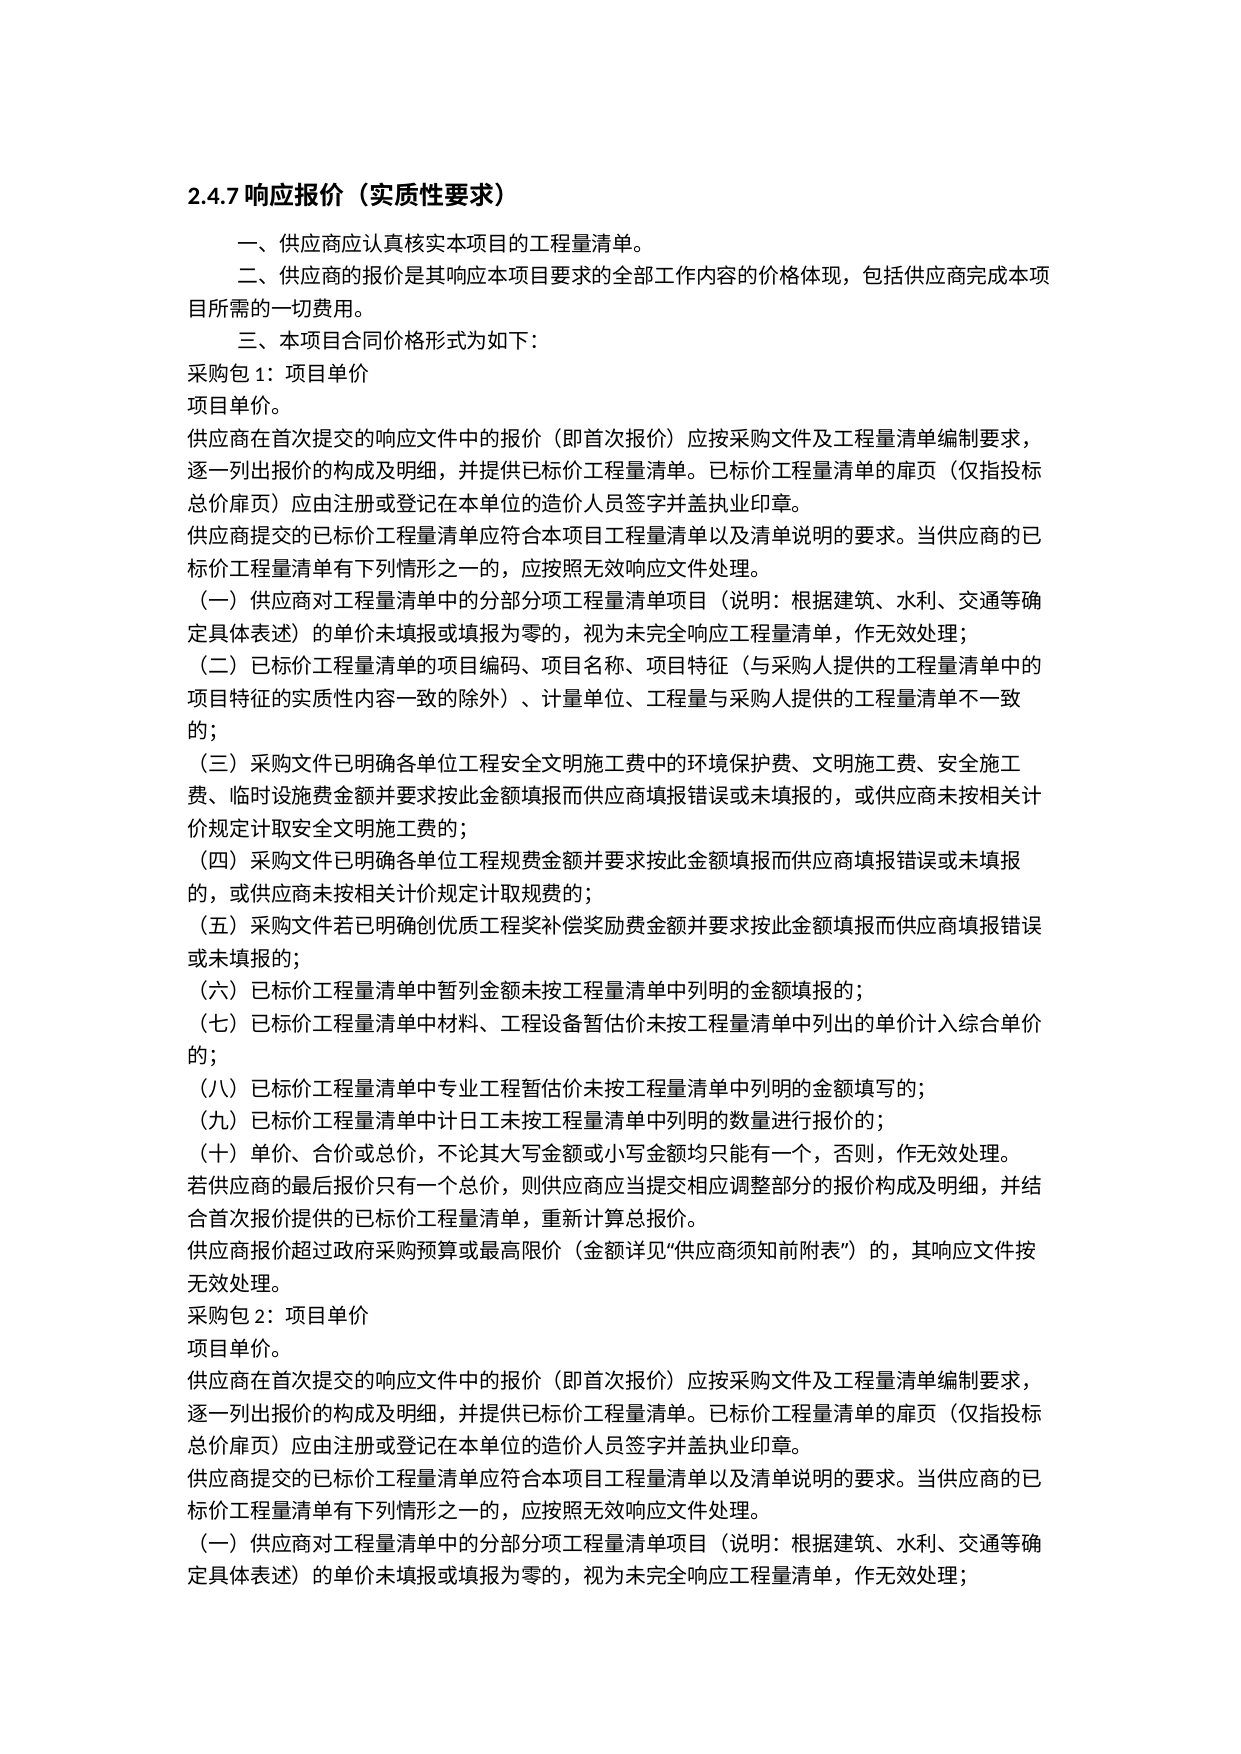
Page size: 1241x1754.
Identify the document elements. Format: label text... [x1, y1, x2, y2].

text （四）采购文件已明确各单位工程规费金额并要求按此金额填报而供应商填报错误或未填报的，或供应商未按相关计价规定计取规费的； [187, 844, 1053, 909]
text （一）供应商对工程量清单中的分部分项工程量清单项目（说明：根据建筑、水利、交通等确定具体表述）的单价未填报或填报为零的，视为未完全响应工程量清单，作无效处理； [187, 1527, 1053, 1592]
text 采购包2：项目单价 [187, 1299, 1053, 1332]
text （三）采购文件已明确各单位工程安全文明施工费中的环境保护费、文明施工费、安全施工费、临时设施费金额并要求按此金额填报而供应商填报错误或未填报的，或供应商未按相关计价规定计取安全文明施工费的； [187, 747, 1053, 844]
text 供应商提交的已标价工程量清单应符合本项目工程量清单以及清单说明的要求。当供应商的已标价工程量清单有下列情形之一的，应按照无效响应文件处理。 [187, 519, 1053, 584]
text 供应商在首次提交的响应文件中的报价（即首次报价）应按采购文件及工程量清单编制要求，逐一列出报价的构成及明细，并提供已标价工程量清单。已标价工程量清单的扉页（仅指投标总价扉页）应由注册或登记在本单位的造价人员签字并盖执业印章。 [187, 1364, 1053, 1462]
text 采购包1：项目单价 [187, 357, 1053, 389]
text （一）供应商对工程量清单中的分部分项工程量清单项目（说明：根据建筑、水利、交通等确定具体表述）的单价未填报或填报为零的，视为未完全响应工程量清单，作无效处理； [187, 584, 1053, 649]
text （六）已标价工程量清单中暂列金额未按工程量清单中列明的金额填报的； [187, 974, 1053, 1007]
text （八）已标价工程量清单中专业工程暂估价未按工程量清单中列明的金额填写的； [187, 1072, 1053, 1104]
text （二）已标价工程量清单的项目编码、项目名称、项目特征（与采购人提供的工程量清单中的项目特征的实质性内容一致的除外）、计量单位、工程量与采购人提供的工程量清单不一致的； [187, 649, 1053, 747]
text 供应商在首次提交的响应文件中的报价（即首次报价）应按采购文件及工程量清单编制要求，逐一列出报价的构成及明细，并提供已标价工程量清单。已标价工程量清单的扉页（仅指投标总价扉页）应由注册或登记在本单位的造价人员签字并盖执业印章。 [187, 422, 1053, 519]
text （七）已标价工程量清单中材料、工程设备暂估价未按工程量清单中列出的单价计入综合单价的； [187, 1007, 1053, 1072]
text 2.4.7响应报价（实质性要求） [187, 162, 1053, 227]
text （五）采购文件若已明确创优质工程奖补偿奖励费金额并要求按此金额填报而供应商填报错误或未填报的； [187, 909, 1053, 974]
text 供应商报价超过政府采购预算或最高限价（金额详见“供应商须知前附表”）的，其响应文件按无效处理。 [187, 1234, 1053, 1299]
text 二、供应商的报价是其响应本项目要求的全部工作内容的价格体现，包括供应商完成本项目所需的一切费用。 [187, 259, 1053, 324]
text （九）已标价工程量清单中计日工未按工程量清单中列明的数量进行报价的； [187, 1104, 1053, 1137]
text 一、供应商应认真核实本项目的工程量清单。 [187, 227, 1053, 259]
text 项目单价。 [187, 389, 1053, 422]
text 若供应商的最后报价只有一个总价，则供应商应当提交相应调整部分的报价构成及明细，并结合首次报价提供的已标价工程量清单，重新计算总报价。 [187, 1169, 1053, 1234]
text 供应商提交的已标价工程量清单应符合本项目工程量清单以及清单说明的要求。当供应商的已标价工程量清单有下列情形之一的，应按照无效响应文件处理。 [187, 1462, 1053, 1527]
text （十）单价、合价或总价，不论其大写金额或小写金额均只能有一个，否则，作无效处理。 [187, 1137, 1053, 1169]
text 三、本项目合同价格形式为如下： [187, 324, 1053, 357]
text 项目单价。 [187, 1332, 1053, 1364]
